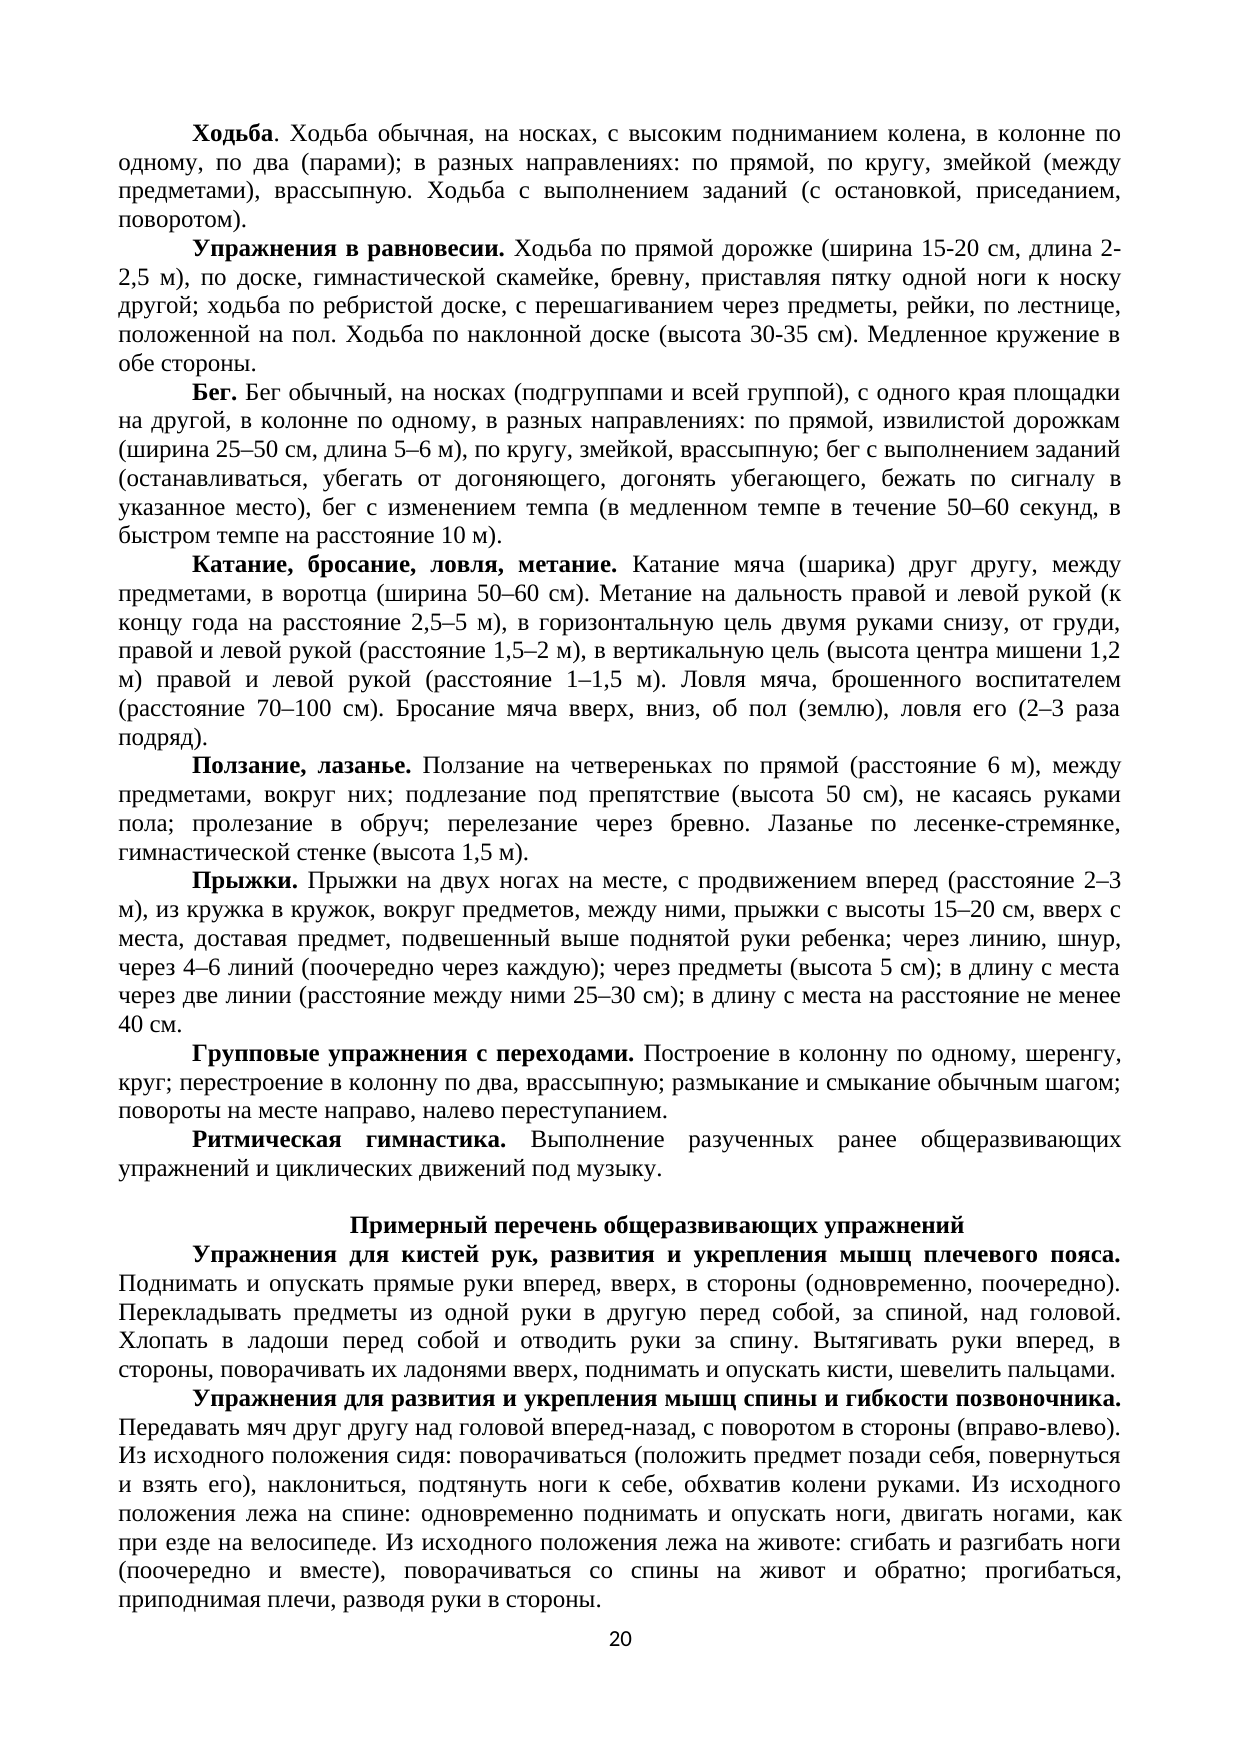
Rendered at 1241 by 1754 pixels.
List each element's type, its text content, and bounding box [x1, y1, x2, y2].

text Примерный перечень общеразвивающих упражнений [118, 1211, 1122, 1239]
text Катание, бросание, ловля, метание. Катание мяча (шарика) друг другу, между предметами, в воротца (ширина 50–60 см). Метание на дальность правой и левой рукой (к концу года на расстояние 2,5–5 м), в горизонтальную цель двумя руками снизу, от груди, правой и левой рукой (расстояние 1,5–2 м), в вертикальную цель (высота центра мишени 1,2 м) правой и левой рукой (расстояние 1–1,5 м). Ловля мяча, брошенного воспитателем (расстояние 70–100 см). Бросание мяча вверх, вниз, об пол (землю), ловля его (2–3 раза подряд). [118, 549, 1122, 751]
text Прыжки. Прыжки на двух ногах на месте, с продвижением вперед (расстояние 2–3 м), из кружка в кружок, вокруг предметов, между ними, прыжки с высоты 15–20 см, вверх с места, доставая предмет, подвешенный выше поднятой руки ребенка; через линию, шнур, через 4–6 линий (поочередно через каждую); через предметы (высота 5 см); в длину с места через две линии (расстояние между ними 25–30 см); в длину с места на расстояние не менее 40 см. [118, 866, 1122, 1038]
text Упражнения для кистей рук, развития и укрепления мышц плечевого пояса. Поднимать и опускать прямые руки вперед, вверх, в стороны (одновременно, поочередно). Перекладывать предметы из одной руки в другую перед собой, за спиной, над головой. Хлопать в ладоши перед собой и отводить руки за спину. Вытягивать руки вперед, в стороны, поворачивать их ладонями вверх, поднимать и опускать кисти, шевелить пальцами. [118, 1239, 1122, 1383]
text Групповые упражнения с переходами. Построение в колонну по одному, шеренгу, круг; перестроение в колонну по два, врассыпную; размыкание и смыкание обычным шагом; повороты на месте направо, налево переступанием. [118, 1038, 1122, 1124]
text Ритмическая гимнастика. Выполнение разученных ранее общеразвивающих упражнений и циклических движений под музыку. [118, 1124, 1122, 1182]
text Ползание, лазанье. Ползание на четвереньках по прямой (расстояние 6 м), между предметами, вокруг них; подлезание под препятствие (высота 50 см), не касаясь руками пола; пролезание в обруч; перелезание через бревно. Лазанье по лесенке-стремянке, гимнастической стенке (высота 1,5 м). [118, 751, 1122, 866]
text Упражнения в равновесии. Ходьба по прямой дорожке (ширина 15-20 см, длина 2-2,5 м), по доске, гимнастической скамейке, бревну, приставляя пятку одной ноги к носку другой; ходьба по ребристой доске, с перешагиванием через предметы, рейки, по лестнице, положенной на пол. Ходьба по наклонной доске (высота 30-35 см). Медленное кружение в обе стороны. [118, 233, 1122, 377]
text Упражнения для развития и укрепления мышц спины и гибкости позвоночника. Передавать мяч друг другу над головой вперед-назад, с поворотом в стороны (вправо-влево). Из исходного положения сидя: поворачиваться (положить предмет позади себя, повернуться и взять его), наклониться, подтянуть ноги к себе, обхватив колени руками. Из исходного положения лежа на спине: одновременно поднимать и опускать ноги, двигать ногами, как при езде на велосипеде. Из исходного положения лежа на животе: сгибать и разгибать ноги (поочередно и вместе), поворачиваться со спины на живот и обратно; прогибаться, приподнимая плечи, разводя руки в стороны. [118, 1383, 1122, 1613]
text Бег. Бег обычный, на носках (подгруппами и всей группой), с одного края площадки на другой, в колонне по одному, в разных направлениях: по прямой, извилистой дорожкам (ширина 25–50 см, длина 5–6 м), по кругу, змейкой, врассыпную; бег с выполнением заданий (останавливаться, убегать от догоняющего, догонять убегающего, бежать по сигналу в указанное место), бег с изменением темпа (в медленном темпе в течение 50–60 секунд, в быстром темпе на расстояние 10 м). [118, 377, 1122, 549]
text Ходьба. Ходьба обычная, на носках, с высоким подниманием колена, в колонне по одному, по два (парами); в разных направлениях: по прямой, по кругу, змейкой (между предметами), врассыпную. Ходьба с выполнением заданий (с остановкой, приседанием, поворотом). [118, 118, 1122, 233]
